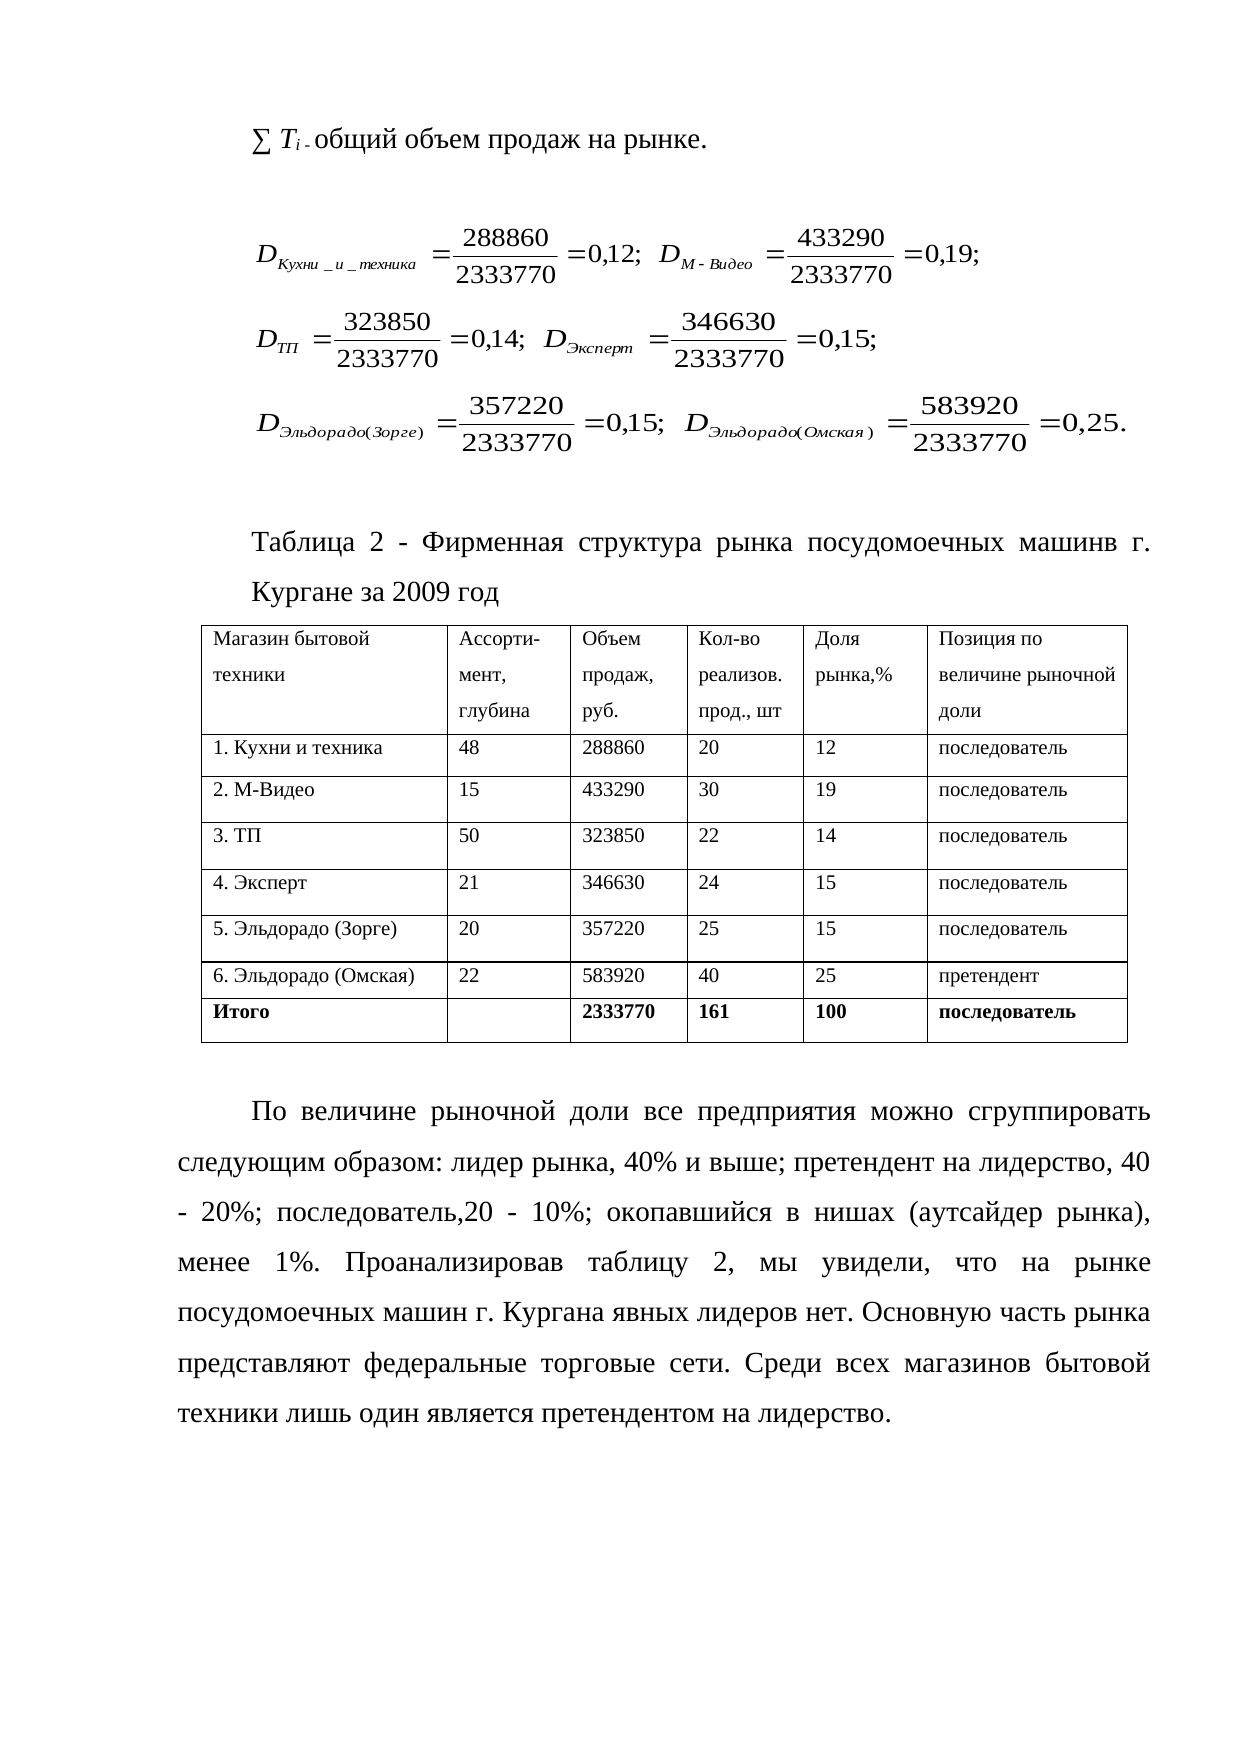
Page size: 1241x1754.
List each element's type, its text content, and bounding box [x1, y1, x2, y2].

table_header Магазин бытовой техники [202, 626, 447, 734]
table_cell 48 [448, 735, 570, 776]
table_header Объем продаж, руб. [571, 626, 687, 734]
table_cell 22 [688, 823, 803, 868]
table_cell 3. ТП [202, 823, 447, 868]
table_cell 21 [448, 870, 570, 915]
table_cell последователь [928, 735, 1127, 776]
table_cell 20 [688, 735, 803, 776]
table_cell 161 [688, 999, 803, 1042]
table_cell 24 [688, 870, 803, 915]
text ∑ Тi - общий объем продаж на рынке. [177, 121, 1152, 154]
table_cell 346630 [571, 870, 687, 915]
table_cell 15 [804, 916, 927, 961]
table_cell 2. М-Видео [202, 777, 447, 822]
table_cell [448, 999, 570, 1042]
table_cell последователь [928, 999, 1127, 1042]
table_cell 583920 [571, 963, 687, 998]
table_cell последователь [928, 870, 1127, 915]
table_cell последователь [928, 916, 1127, 961]
table_cell Итого [202, 999, 447, 1042]
table_cell 100 [804, 999, 927, 1042]
table_cell 5. Эльдорадо (Зорге) [202, 916, 447, 961]
table_cell 30 [688, 777, 803, 822]
table_cell 323850 [571, 823, 687, 868]
table_cell 433290 [571, 777, 687, 822]
table_cell 22 [448, 963, 570, 998]
text Таблица 2 - Фирменная структура рынка посудомоечных машинв г. Кургане за 2009 год [251, 524, 1152, 608]
table_cell 4. Эксперт [202, 870, 447, 915]
table_cell последователь [928, 823, 1127, 868]
table_cell последователь [928, 777, 1127, 822]
table_header Позиция по величине рыночной доли [928, 626, 1127, 734]
table_cell 50 [448, 823, 570, 868]
table_cell 12 [804, 735, 927, 776]
table_cell претендент [928, 963, 1127, 998]
table_header Ассорти-мент, глубина [448, 626, 570, 734]
table_cell 19 [804, 777, 927, 822]
table_header Кол-во реализов. прод., шт [688, 626, 803, 734]
table_header Доля рынка,% [804, 626, 927, 734]
table_cell 25 [804, 963, 927, 998]
table_cell 15 [804, 870, 927, 915]
table_cell 20 [448, 916, 570, 961]
table_cell 2333770 [571, 999, 687, 1042]
table_cell 357220 [571, 916, 687, 961]
table_cell 288860 [571, 735, 687, 776]
table_cell 40 [688, 963, 803, 998]
table_cell 6. Эльдорадо (Омская) [202, 963, 447, 998]
table_cell 15 [448, 777, 570, 822]
table_cell 1. Кухни и техника [202, 735, 447, 776]
text По величине рыночной доли все предприятия можно сгруппировать следующим образом: лидер рынка, 40% и выше; претендент на лидерство, 40 - 20%; последователь,20 - 10%; окопавшийся в нишах (аутсайдер рынка), менее 1%. Проанализировав таблицу 2, мы увидели, что на рынке посудомоечных машин г. Кургана явных лидеров нет. Основную часть рынка представляют федеральные торговые сети. Среди всех магазинов бытовой техники лишь один является претендентом на лидерство. [177, 1093, 1152, 1429]
table_cell 25 [688, 916, 803, 961]
table_cell 14 [804, 823, 927, 868]
